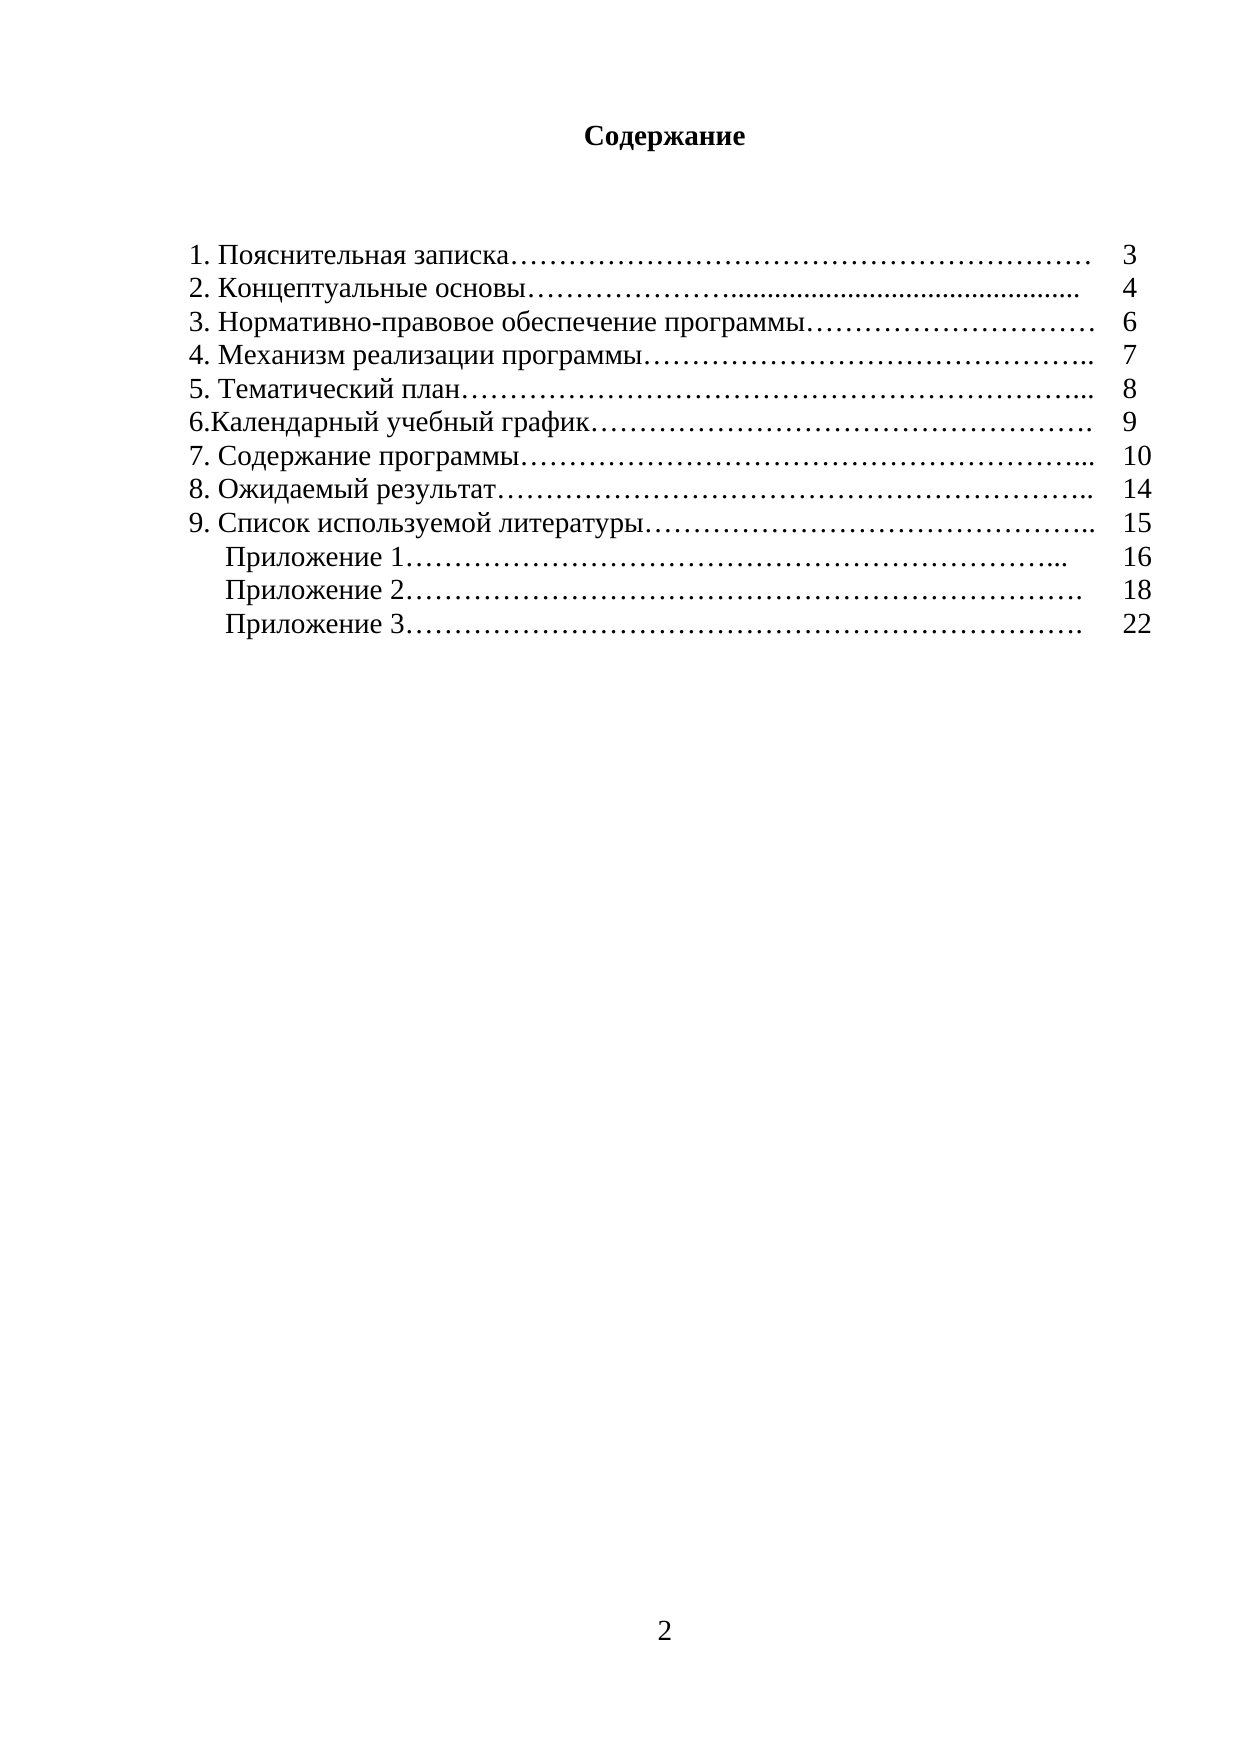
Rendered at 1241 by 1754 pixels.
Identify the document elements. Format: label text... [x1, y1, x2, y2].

table_header 3 [1111, 237, 1163, 270]
table_cell 9 [1111, 405, 1163, 438]
table_cell 14 [1111, 472, 1163, 505]
table_cell 22 [1111, 606, 1163, 639]
table_cell 7 [1111, 338, 1163, 371]
table_cell 8. Ожидаемый результат…………………………………………………….. [177, 472, 1111, 505]
table_cell 9. Список используемой литературы……………………………………….. [177, 505, 1111, 539]
table_cell 16 [1111, 539, 1163, 572]
table_cell 18 [1111, 572, 1163, 606]
table_cell 3. Нормативно-правовое обеспечение программы………………………… [177, 304, 1111, 337]
table_cell 4. Механизм реализации программы……………………………………….. [177, 338, 1111, 371]
table_cell Приложение 3……………………………………………………………. [177, 606, 1111, 639]
table_cell 2. Концептуальные основы…………………................................................ [177, 270, 1111, 304]
table_cell 10 [1111, 438, 1163, 472]
table_cell 6.Календарный учебный график……………………………………………. [177, 405, 1111, 438]
text Содержание [177, 118, 1152, 152]
table_cell 4 [1111, 270, 1163, 304]
table_cell 7. Содержание программы…………………………………………………... [177, 438, 1111, 472]
table_cell Приложение 2……………………………………………………………. [177, 572, 1111, 606]
table_cell Приложение 1…………………………………………………………... [177, 539, 1111, 572]
table_cell 15 [1111, 505, 1163, 539]
table_cell 5. Тематический план………………………………………………………... [177, 371, 1111, 404]
table_cell 6 [1111, 304, 1163, 337]
table_cell 8 [1111, 371, 1163, 404]
table_header 1. Пояснительная записка…………………………………………………… [177, 237, 1111, 270]
